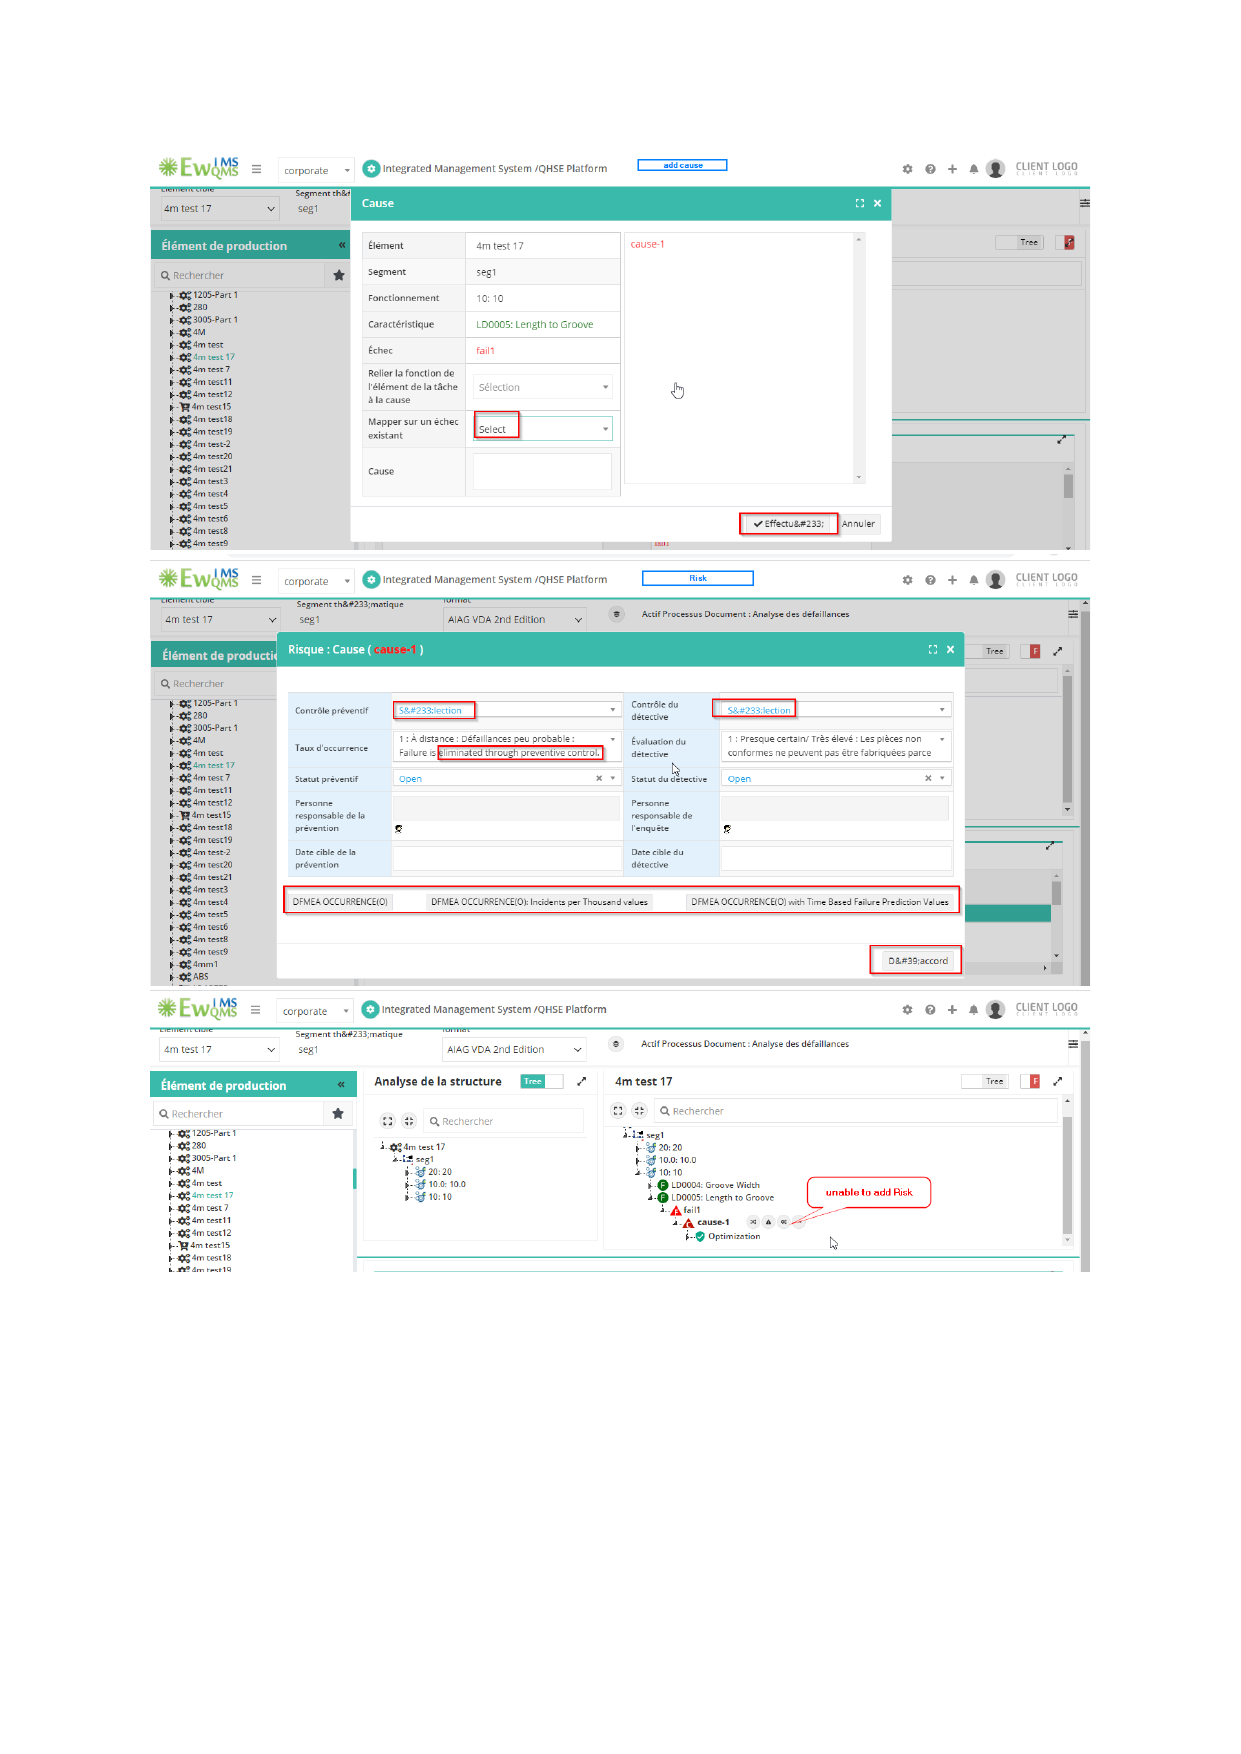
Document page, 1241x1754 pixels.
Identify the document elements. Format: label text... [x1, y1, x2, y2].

picture [150, 554, 1091, 986]
picture [150, 150, 1091, 550]
picture [150, 989, 1091, 1272]
